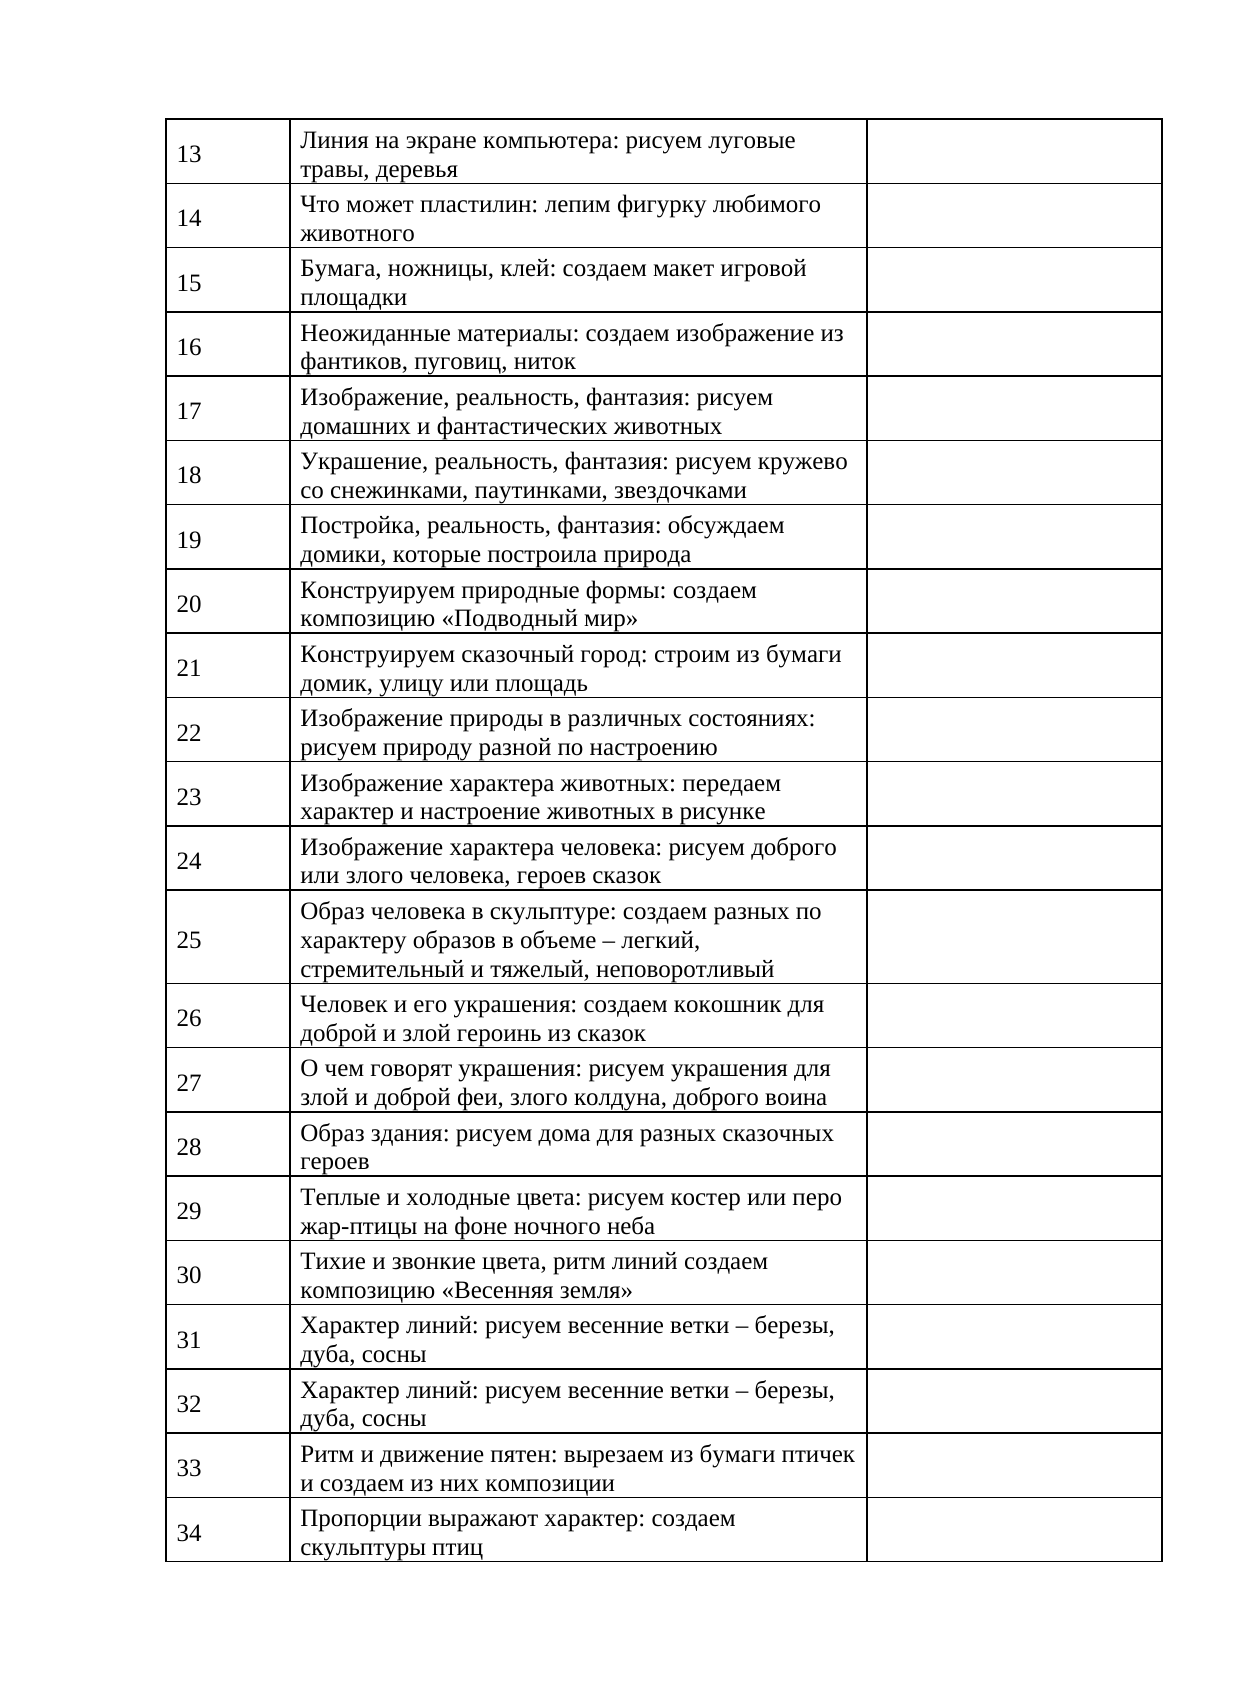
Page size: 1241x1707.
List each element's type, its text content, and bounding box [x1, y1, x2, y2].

table_cell 34 [167, 1498, 289, 1561]
table_cell Что может пластилин: лепим фигурку любимого животного [291, 184, 866, 247]
table_cell [868, 1498, 1161, 1561]
table_cell 23 [167, 762, 289, 825]
table_cell [868, 1177, 1161, 1239]
table_cell Характер линий: рисуем весенние ветки – березы, дуба, сосны [291, 1370, 866, 1432]
table_cell 22 [167, 698, 289, 761]
table_cell Изображение, реальность, фантазия: рисуем домашних и фантастических животных [291, 377, 866, 439]
table_cell [868, 698, 1161, 761]
table_cell Изображение природы в различных состояниях: рисуем природу разной по настроению [291, 698, 866, 761]
table_cell 32 [167, 1370, 289, 1432]
table_cell [868, 1370, 1161, 1432]
table_cell Постройка, реальность, фантазия: обсуждаем домики, которые построила природа [291, 505, 866, 568]
table_cell [868, 827, 1161, 889]
table_cell [868, 1113, 1161, 1175]
table_cell [868, 313, 1161, 375]
table_cell [868, 505, 1161, 568]
table_cell [868, 570, 1161, 632]
table_cell 21 [167, 634, 289, 697]
table_cell Пропорции выражают характер: создаем скульптуры птиц [291, 1498, 866, 1561]
table_cell 28 [167, 1113, 289, 1175]
table_cell Конструируем природные формы: создаем композицию «Подводный мир» [291, 570, 866, 632]
table_cell Теплые и холодные цвета: рисуем костер или перо жар-птицы на фоне ночного неба [291, 1177, 866, 1239]
table_cell Бумага, ножницы, клей: создаем макет игровой площадки [291, 248, 866, 311]
table_cell Украшение, реальность, фантазия: рисуем кружево со снежинками, паутинками, звездочками [291, 441, 866, 504]
table_cell [868, 1434, 1161, 1497]
table_cell Изображение характера животных: передаем характер и настроение животных в рисунке [291, 762, 866, 825]
table_cell 16 [167, 313, 289, 375]
table_cell [868, 634, 1161, 697]
table_cell 20 [167, 570, 289, 632]
table_cell 33 [167, 1434, 289, 1497]
table_cell [868, 184, 1161, 247]
table_cell Конструируем сказочный город: строим из бумаги домик, улицу или площадь [291, 634, 866, 697]
table_cell Ритм и движение пятен: вырезаем из бумаги птичек и создаем из них композиции [291, 1434, 866, 1497]
table_cell 13 [167, 120, 289, 182]
table_cell 14 [167, 184, 289, 247]
table_cell 29 [167, 1177, 289, 1239]
table_cell 31 [167, 1305, 289, 1368]
table_cell 19 [167, 505, 289, 568]
table_cell Неожиданные материалы: создаем изображение из фантиков, пуговиц, ниток [291, 313, 866, 375]
table_cell Характер линий: рисуем весенние ветки – березы, дуба, сосны [291, 1305, 866, 1368]
table_cell [868, 1305, 1161, 1368]
table_cell О чем говорят украшения: рисуем украшения для злой и доброй феи, злого колдуна, доброго воина [291, 1048, 866, 1111]
table_cell [868, 377, 1161, 439]
table_cell [868, 762, 1161, 825]
table_cell 18 [167, 441, 289, 504]
table_cell 25 [167, 891, 289, 982]
table_cell [868, 441, 1161, 504]
table_cell [868, 120, 1161, 182]
table_cell Образ здания: рисуем дома для разных сказочных героев [291, 1113, 866, 1175]
table_cell 30 [167, 1241, 289, 1304]
table_cell Тихие и звонкие цвета, ритм линий создаем композицию «Весенняя земля» [291, 1241, 866, 1304]
table_cell Линия на экране компьютера: рисуем луговые травы, деревья [291, 120, 866, 182]
table_cell [868, 891, 1161, 982]
table_cell 17 [167, 377, 289, 439]
table_cell [868, 1241, 1161, 1304]
table_cell 15 [167, 248, 289, 311]
table_cell [868, 248, 1161, 311]
table_cell 26 [167, 984, 289, 1047]
table_cell Человек и его украшения: создаем кокошник для доброй и злой героинь из сказок [291, 984, 866, 1047]
table_cell [868, 984, 1161, 1047]
table_cell Образ человека в скульптуре: создаем разных по характеру образов в объеме – легкий, стремительный и тяжелый, неповоротливый [291, 891, 866, 982]
table_cell Изображение характера человека: рисуем доброго или злого человека, героев сказок [291, 827, 866, 889]
table_cell 27 [167, 1048, 289, 1111]
table_cell 24 [167, 827, 289, 889]
table_cell [868, 1048, 1161, 1111]
